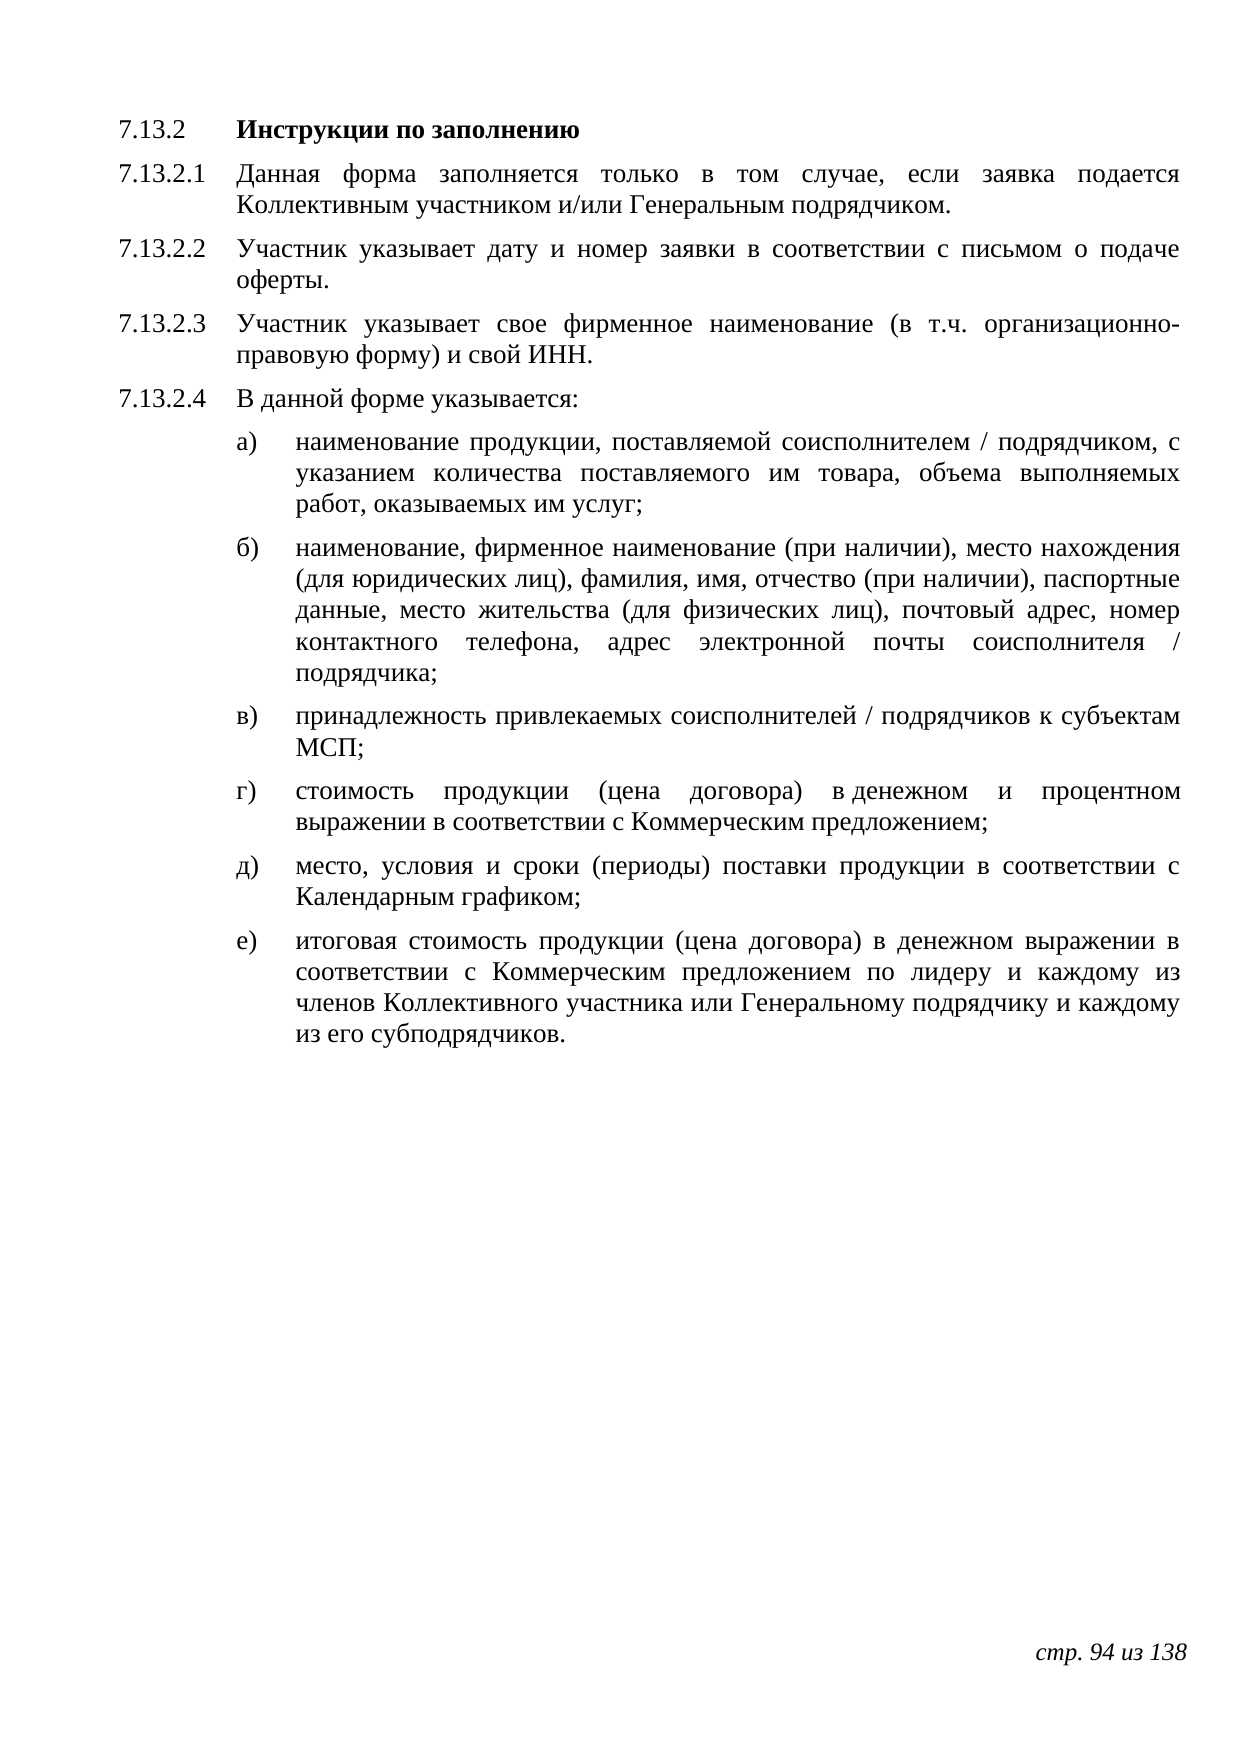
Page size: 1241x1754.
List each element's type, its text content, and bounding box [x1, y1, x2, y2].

text наименование, фирменное наименование (при наличии), место нахождения (для юридических лиц), фамилия, имя, отчество (при наличии), паспортные данные, место жительства (для физических лиц), почтовый адрес, номер контактного телефона, адрес электронной почты соисполнителя / подрядчика; [236, 531, 1181, 687]
text принадлежность привлекаемых соисполнителей / подрядчиков к субъектам МСП; [236, 699, 1181, 762]
text Участник указывает свое фирменное наименование (в т.ч. организационно-правовую форму) и свой ИНН. [118, 307, 1181, 369]
text Инструкции по заполнению [118, 114, 1181, 145]
text место, условия и сроки (периоды) поставки продукции в соответствии с Календарным графиком; [236, 849, 1181, 911]
text Данная форма заполняется только в том случае, если заявка подается Коллективным участником и/или Генеральным подрядчиком. [118, 157, 1181, 219]
text Участник указывает дату и номер заявки в соответствии с письмом о подаче оферты. [118, 232, 1181, 294]
text В данной форме указывается: [118, 382, 1181, 413]
text стоимость продукции (цена договора) в денежном и процентном выражении в соответствии с Коммерческим предложением; [236, 774, 1181, 837]
text итоговая стоимость продукции (цена договора) в денежном выражении в соответствии с Коммерческим предложением по лидеру и каждому из членов Коллективного участника или Генеральному подрядчику и каждому из его субподрядчиков. [236, 924, 1181, 1048]
text наименование продукции, поставляемой соисполнителем / подрядчиком, с указанием количества поставляемого им товара, объема выполняемых работ, оказываемых им услуг; [236, 425, 1181, 519]
